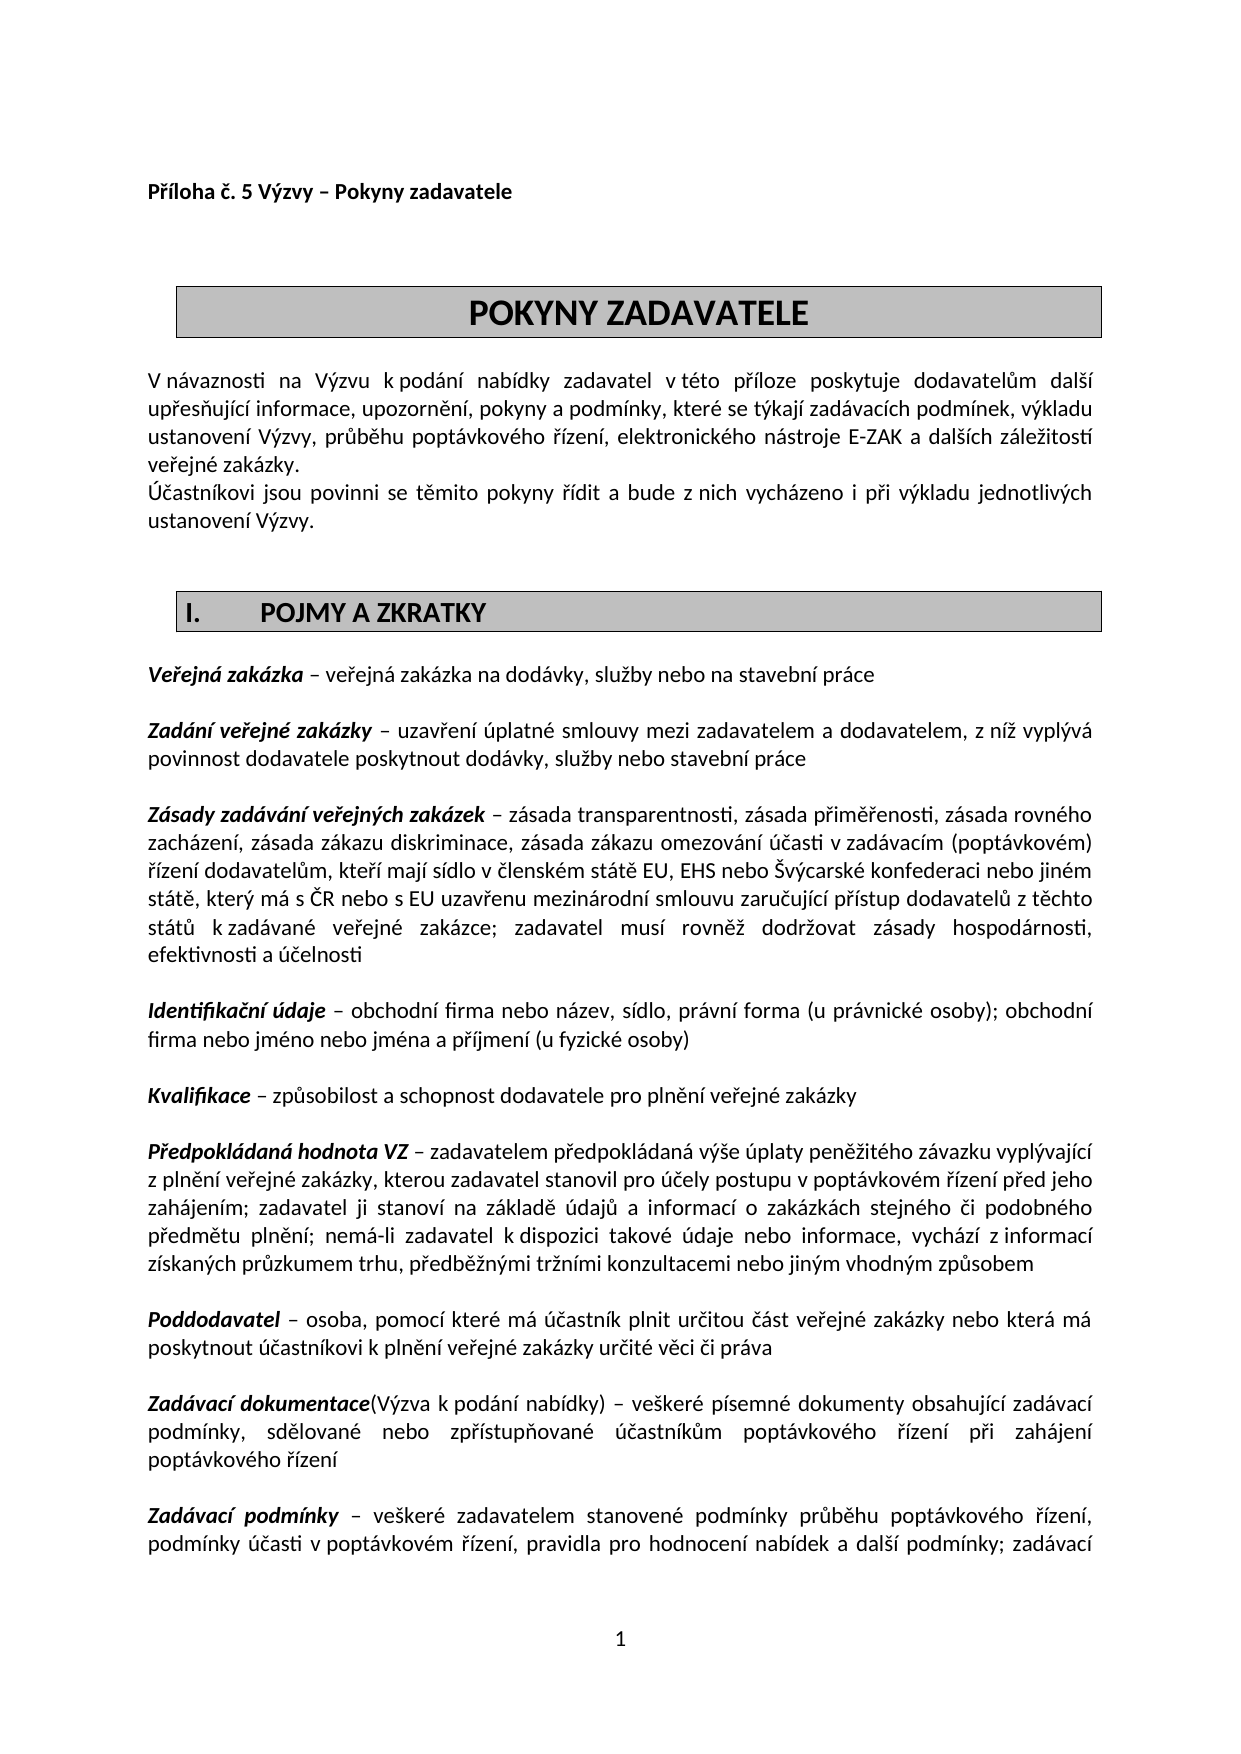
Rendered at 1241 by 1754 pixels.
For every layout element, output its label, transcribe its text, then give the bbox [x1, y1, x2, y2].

text Zadávací dokumentace(Výzva k podání nabídky) – veškeré písemné dokumenty obsahující zadávací podmínky, sdělované nebo zpřístupňované účastníkům poptávkového řízení při zahájení poptávkového řízení [148, 1389, 1092, 1473]
text Předpokládaná hodnota VZ – zadavatelem předpokládaná výše úplaty peněžitého závazku vyplývající z plnění veřejné zakázky, kterou zadavatel stanovil pro účely postupu v poptávkovém řízení před jeho zahájením; zadavatel ji stanoví na základě údajů a informací o zakázkách stejného či podobného předmětu plnění; nemá-li zadavatel k dispozici takové údaje nebo informace, vychází z informací získaných průzkumem trhu, předběžnými tržními konzultacemi nebo jiným vhodným způsobem [148, 1137, 1092, 1277]
text Příloha č. 5 Výzvy – Pokyny zadavatele [148, 177, 1092, 205]
list POJMY A ZKRATKY [177, 592, 1101, 631]
text Veřejná zakázka – veřejná zakázka na dodávky, služby nebo na stavební práce [148, 660, 1092, 688]
text Kvalifikace – způsobilost a schopnost dodavatele pro plnění veřejné zakázky [148, 1081, 1092, 1109]
text Zásady zadávání veřejných zakázek – zásada transparentnosti, zásada přiměřenosti, zásada rovného zacházení, zásada zákazu diskriminace, zásada zákazu omezování účasti v zadávacím (poptávkovém) řízení dodavatelům, kteří mají sídlo v členském státě EU, EHS nebo Švýcarské konfederaci nebo jiném státě, který má s ČR nebo s EU uzavřenu mezinárodní smlouvu zaručující přístup dodavatelů z těchto států k zadávané veřejné zakázce; zadavatel musí rovněž dodržovat zásady hospodárnosti, efektivnosti a účelnosti [148, 801, 1092, 969]
text Účastníkovi jsou povinni se těmito pokyny řídit a bude z nich vycházeno i při výkladu jednotlivých ustanovení Výzvy. [148, 478, 1092, 534]
text V návaznosti na Výzvu k podání nabídky zadavatel v této příloze poskytuje dodavatelům další upřesňující informace, upozornění, pokyny a podmínky, které se týkají zadávacích podmínek, výkladu ustanovení Výzvy, průběhu poptávkového řízení, elektronického nástroje E-ZAK a dalších záležitostí veřejné zakázky. [148, 366, 1092, 478]
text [148, 1501, 1092, 1557]
text Zadání veřejné zakázky – uzavření úplatné smlouvy mezi zadavatelem a dodavatelem, z níž vyplývá povinnost dodavatele poskytnout dodávky, služby nebo stavební práce [148, 716, 1092, 772]
text POKYNY ZADAVATELE [177, 287, 1101, 337]
text Poddodavatel – osoba, pomocí které má účastník plnit určitou část veřejné zakázky nebo která má poskytnout účastníkovi k plnění veřejné zakázky určité věci či práva [148, 1305, 1092, 1361]
text Identifikační údaje – obchodní firma nebo název, sídlo, právní forma (u právnické osoby); obchodní firma nebo jméno nebo jména a příjmení (u fyzické osoby) [148, 997, 1092, 1053]
